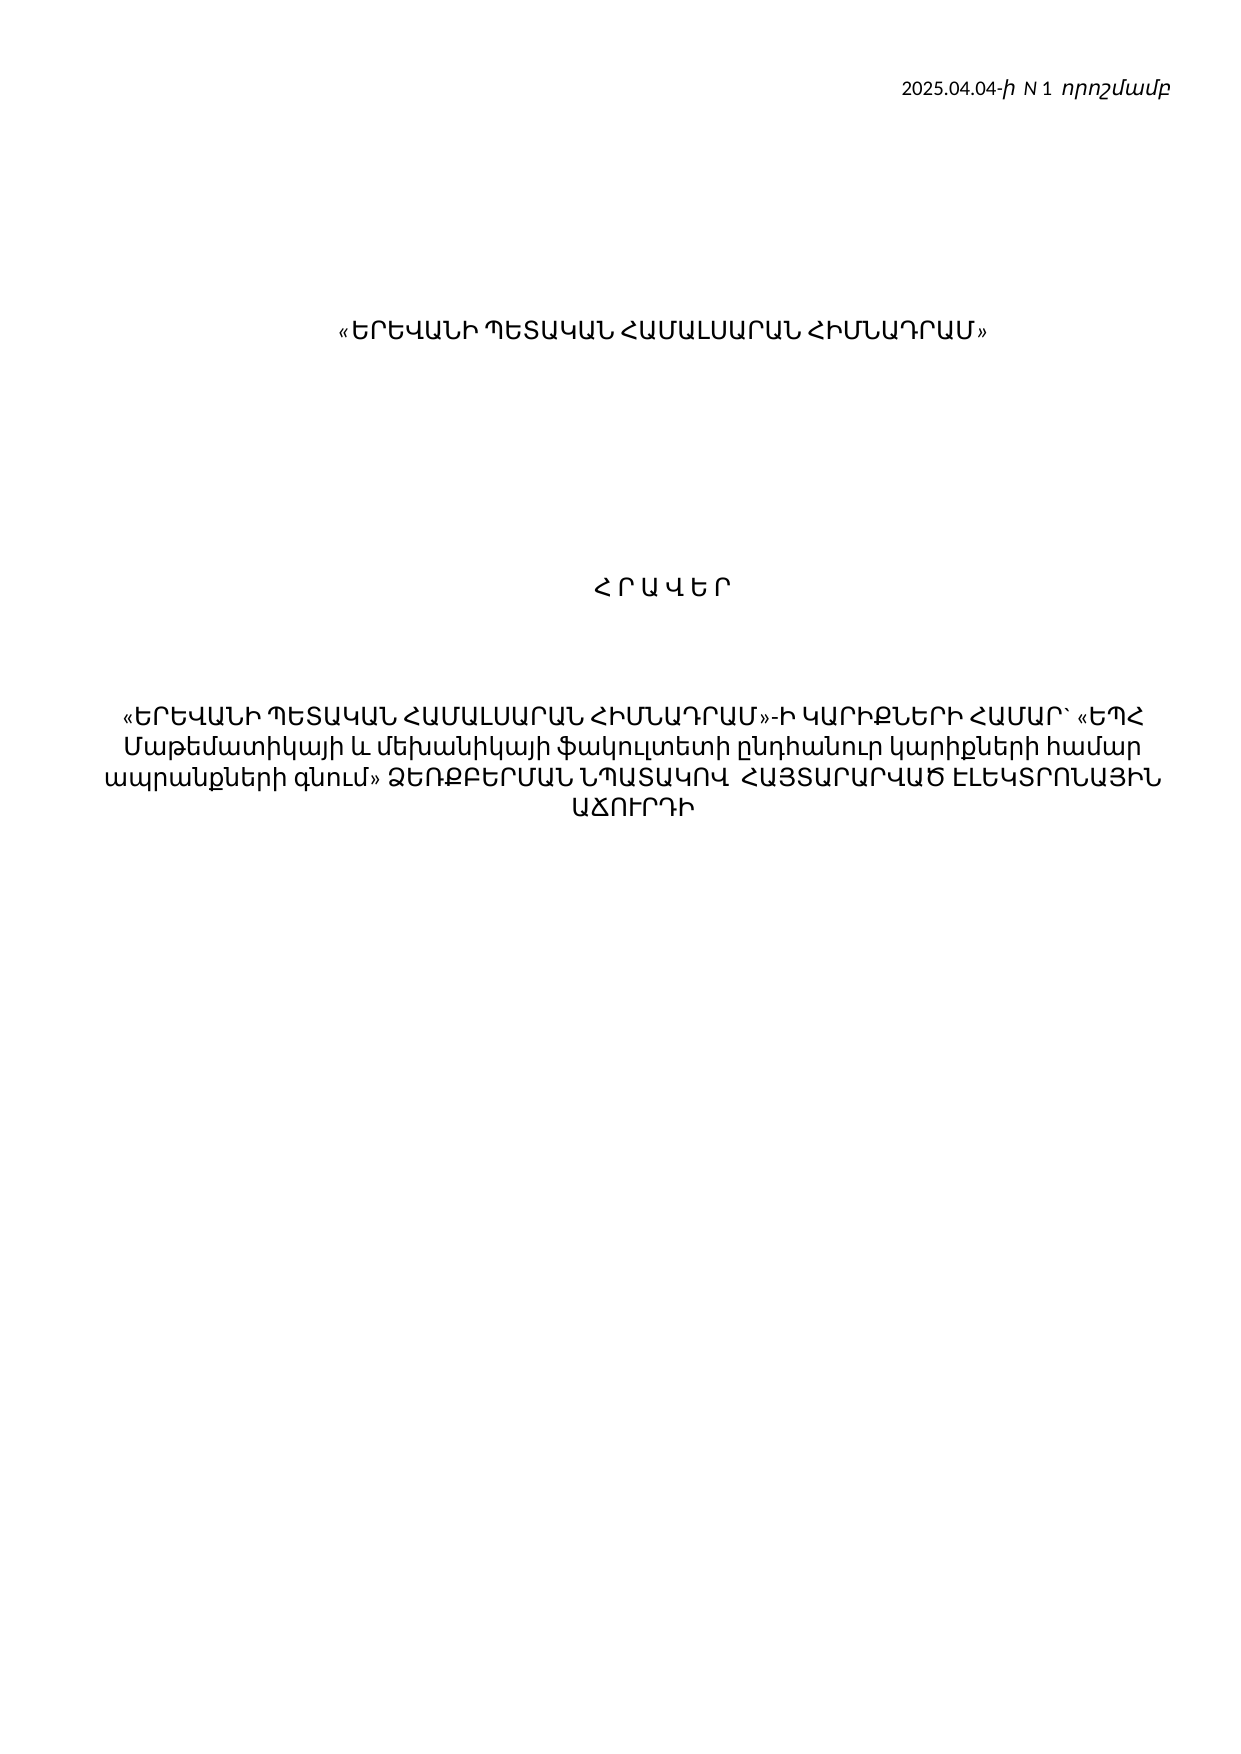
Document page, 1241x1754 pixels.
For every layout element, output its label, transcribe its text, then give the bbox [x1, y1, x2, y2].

text Հ Ր Ա Վ Ե Ր [94, 572, 1172, 602]
text «ԵՐԵՎԱՆԻ ՊԵՏԱԿԱՆ ՀԱՄԱԼՍԱՐԱՆ ՀԻՄՆԱԴՐԱՄ»-Ի ԿԱՐԻՔՆԵՐԻ ՀԱՄԱՐ` «ԵՊՀ Մաթեմատիկայի և մեխանիկայի ֆակուլտետի ընդհանուր կարիքների համար ապրանքների գնում» ՁԵՌՔԲԵՐՄԱՆ ՆՊԱՏԱԿՈՎ ՀԱՅՏԱՐԱՐՎԱԾ ԷԼԵԿՏՐՈՆԱՅԻՆ ԱՃՈՒՐԴԻ [94, 701, 1172, 823]
text 2025.04.04 -ի N 1 որոշմամբ [94, 75, 1171, 100]
text « ԵՐԵՎԱՆԻ ՊԵՏԱԿԱՆ ՀԱՄԱԼՍԱՐԱՆ ՀԻՄՆԱԴՐԱՄ» [94, 316, 1172, 346]
